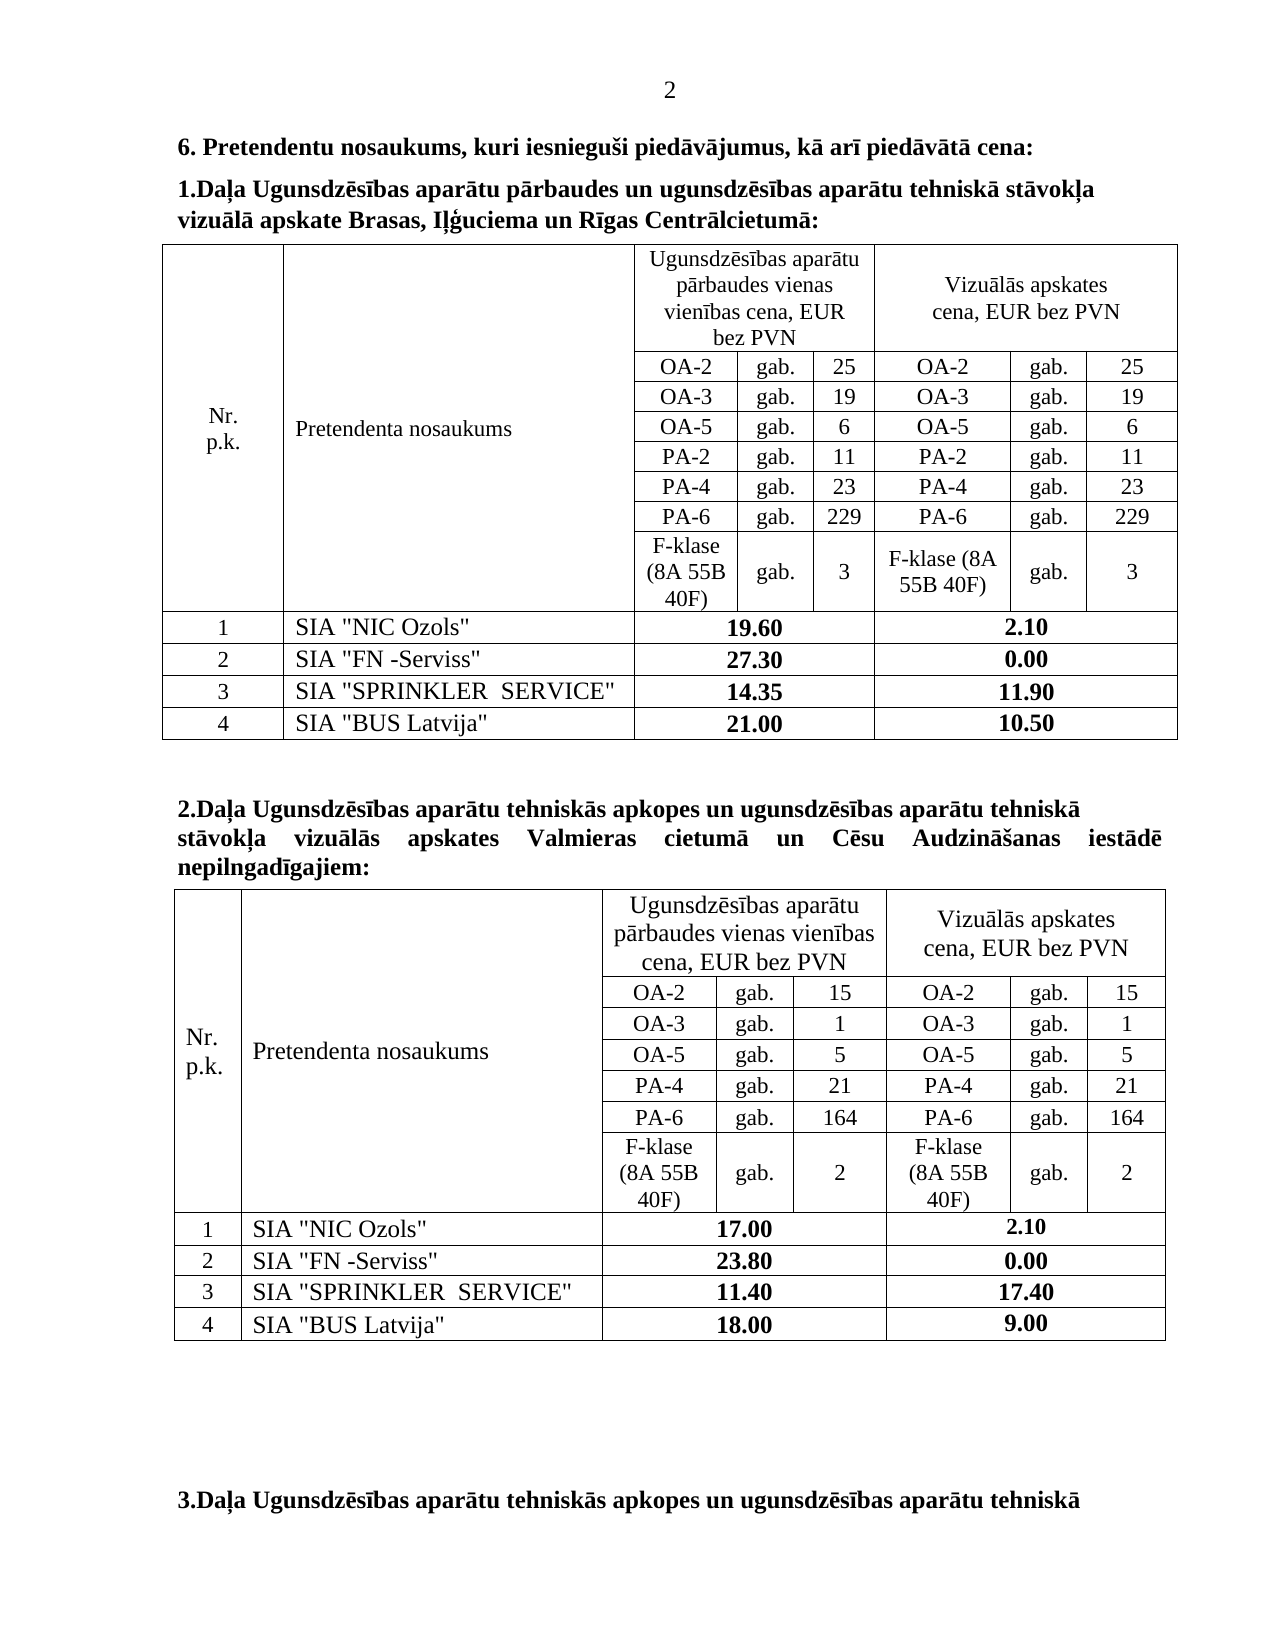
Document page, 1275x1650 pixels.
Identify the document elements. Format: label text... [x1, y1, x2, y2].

text 6. Pretendentu nosaukums, kuri iesnieguši piedāvājumus, kā arī piedāvātā cena: [177, 132, 1158, 161]
table_cell 2 [1088, 1133, 1165, 1212]
table_cell 21 [794, 1071, 886, 1101]
table_header Nr. p.k. [163, 245, 283, 611]
table_cell F-klase (8A 55B 40F) [603, 1133, 716, 1212]
table_cell gab. [1011, 977, 1087, 1007]
table_cell OA-2 [875, 352, 1010, 381]
table_cell 2.10 [887, 1213, 1165, 1245]
table_cell gab. [738, 532, 813, 611]
table_header Vizuālās apskates cena, EUR bez PVN [887, 890, 1165, 976]
table_cell 2 [163, 644, 283, 675]
table_header Vizuālās apskates cena, EUR bez PVN [875, 245, 1177, 351]
table_cell gab. [1011, 382, 1086, 411]
table_cell 18.00 [603, 1308, 886, 1340]
table_cell 17.40 [887, 1276, 1165, 1307]
table_cell PA-4 [603, 1071, 716, 1101]
table_cell gab. [1011, 472, 1086, 501]
table_cell gab. [738, 412, 813, 441]
table_cell 25 [814, 352, 874, 381]
table_cell F-klase (8A 55B 40F) [635, 532, 737, 611]
table_cell 1 [1088, 1008, 1165, 1038]
table_cell 11 [1087, 442, 1177, 471]
table_cell gab. [717, 1071, 793, 1101]
table_cell 2.10 [875, 612, 1177, 643]
table_cell 23 [814, 472, 874, 501]
table_cell PA-6 [635, 502, 737, 531]
text stāvokļa vizuālās apskates Valmieras cietumā un Cēsu Audzināšanas iestādē nepilngadīgajiem: [177, 823, 1163, 880]
table_cell gab. [717, 1133, 793, 1212]
table_cell OA-3 [887, 1008, 1010, 1038]
table_cell PA-6 [603, 1102, 716, 1132]
table_cell OA-2 [635, 352, 737, 381]
table_cell 19 [1087, 382, 1177, 411]
table_cell gab. [1011, 442, 1086, 471]
table_cell 11.90 [875, 676, 1177, 707]
table_cell OA-2 [603, 977, 716, 1007]
table_cell 4 [175, 1308, 241, 1340]
table_cell OA-5 [875, 412, 1010, 441]
table_header Ugunsdzēsības aparātu pārbaudes vienas vienības cena, EUR bez PVN [603, 890, 886, 976]
table_cell gab. [717, 977, 793, 1007]
table_cell OA-2 [887, 977, 1010, 1007]
table_cell 3 [814, 532, 874, 611]
table_cell PA-4 [887, 1071, 1010, 1101]
table_cell 23 [1087, 472, 1177, 501]
table_cell 27.30 [635, 644, 874, 675]
table_cell 19.60 [635, 612, 874, 643]
table_cell SIA "BUS Latvija" [284, 708, 634, 739]
table_cell SIA "SPRINKLER SERVICE" [284, 676, 634, 707]
table_cell 15 [794, 977, 886, 1007]
table_cell gab. [717, 1008, 793, 1038]
table_cell PA-6 [875, 502, 1010, 531]
text 2.Daļa Ugunsdzēsības aparātu tehniskās apkopes un ugunsdzēsības aparātu tehniskā [177, 794, 1163, 823]
table_cell 5 [794, 1040, 886, 1069]
table_cell gab. [1011, 412, 1086, 441]
table_cell 2 [175, 1246, 241, 1274]
table_cell OA-3 [875, 382, 1010, 411]
table_cell 14.35 [635, 676, 874, 707]
table_cell 15 [1088, 977, 1165, 1007]
table_cell SIA "FN -Serviss" [284, 644, 634, 675]
table_cell 25 [1087, 352, 1177, 381]
table_cell gab. [1011, 1040, 1087, 1069]
table_cell 23.80 [603, 1246, 886, 1274]
table_cell gab. [738, 352, 813, 381]
table_cell 4 [163, 708, 283, 739]
table_cell 17.00 [603, 1213, 886, 1245]
table_cell SIA "BUS Latvija" [242, 1308, 602, 1340]
table_cell gab. [1011, 1133, 1087, 1212]
table_cell PA-6 [887, 1102, 1010, 1132]
table_cell gab. [738, 382, 813, 411]
table_header Pretendenta nosaukums [242, 890, 602, 1212]
table_cell gab. [738, 472, 813, 501]
table_cell 21.00 [635, 708, 874, 739]
table_cell 3 [1087, 532, 1177, 611]
table_cell F-klase (8A 55B 40F) [887, 1133, 1010, 1212]
table_cell 11.40 [603, 1276, 886, 1307]
table_header Nr. p.k. [175, 890, 241, 1212]
table_cell 3 [163, 676, 283, 707]
table_cell 3 [175, 1276, 241, 1307]
table_header Pretendenta nosaukums [284, 245, 634, 611]
table_cell 19 [814, 382, 874, 411]
table_cell gab. [1011, 1071, 1087, 1101]
table_cell 6 [814, 412, 874, 441]
table_cell 0.00 [875, 644, 1177, 675]
table_cell OA-3 [603, 1008, 716, 1038]
table_cell gab. [1011, 1008, 1087, 1038]
table_cell 11 [814, 442, 874, 471]
table_cell 1 [175, 1213, 241, 1245]
table_cell PA-2 [635, 442, 737, 471]
table_cell 21 [1088, 1071, 1165, 1101]
table_cell SIA "NIC Ozols" [284, 612, 634, 643]
table_cell gab. [738, 502, 813, 531]
table_cell 0.00 [887, 1246, 1165, 1274]
text 3.Daļa Ugunsdzēsības aparātu tehniskās apkopes un ugunsdzēsības aparātu tehniskā [177, 1485, 1163, 1513]
table_cell OA-5 [635, 412, 737, 441]
table_cell gab. [717, 1040, 793, 1069]
table_cell gab. [1011, 502, 1086, 531]
table_cell SIA "FN -Serviss" [242, 1246, 602, 1274]
table_cell gab. [717, 1102, 793, 1132]
table_cell 9.00 [887, 1308, 1165, 1340]
table_cell 164 [794, 1102, 886, 1132]
table_cell PA-4 [875, 472, 1010, 501]
table_cell OA-3 [635, 382, 737, 411]
table_cell PA-4 [635, 472, 737, 501]
table_cell 164 [1088, 1102, 1165, 1132]
table_cell F-klase (8A 55B 40F) [875, 532, 1010, 611]
text 1.Daļa Ugunsdzēsības aparātu pārbaudes un ugunsdzēsības aparātu tehniskā stāvokļa vizuālā apskate Brasas, Iļģuciema un Rīgas Centrālcietumā: [177, 174, 1163, 233]
table_cell 229 [1087, 502, 1177, 531]
table_cell 1 [163, 612, 283, 643]
table_cell 229 [814, 502, 874, 531]
table_header Ugunsdzēsības aparātu pārbaudes vienas vienības cena, EUR bez PVN [635, 245, 874, 351]
table_cell SIA "NIC Ozols" [242, 1213, 602, 1245]
table_cell 2 [794, 1133, 886, 1212]
table_cell gab. [738, 442, 813, 471]
table_cell PA-2 [875, 442, 1010, 471]
table_cell 1 [794, 1008, 886, 1038]
table_cell gab. [1011, 352, 1086, 381]
table_cell gab. [1011, 532, 1086, 611]
table_cell gab. [1011, 1102, 1087, 1132]
table_cell 5 [1088, 1040, 1165, 1069]
table_cell 6 [1087, 412, 1177, 441]
table_cell SIA "SPRINKLER SERVICE" [242, 1276, 602, 1307]
table_cell 10.50 [875, 708, 1177, 739]
table_cell OA-5 [887, 1040, 1010, 1069]
table_cell OA-5 [603, 1040, 716, 1069]
